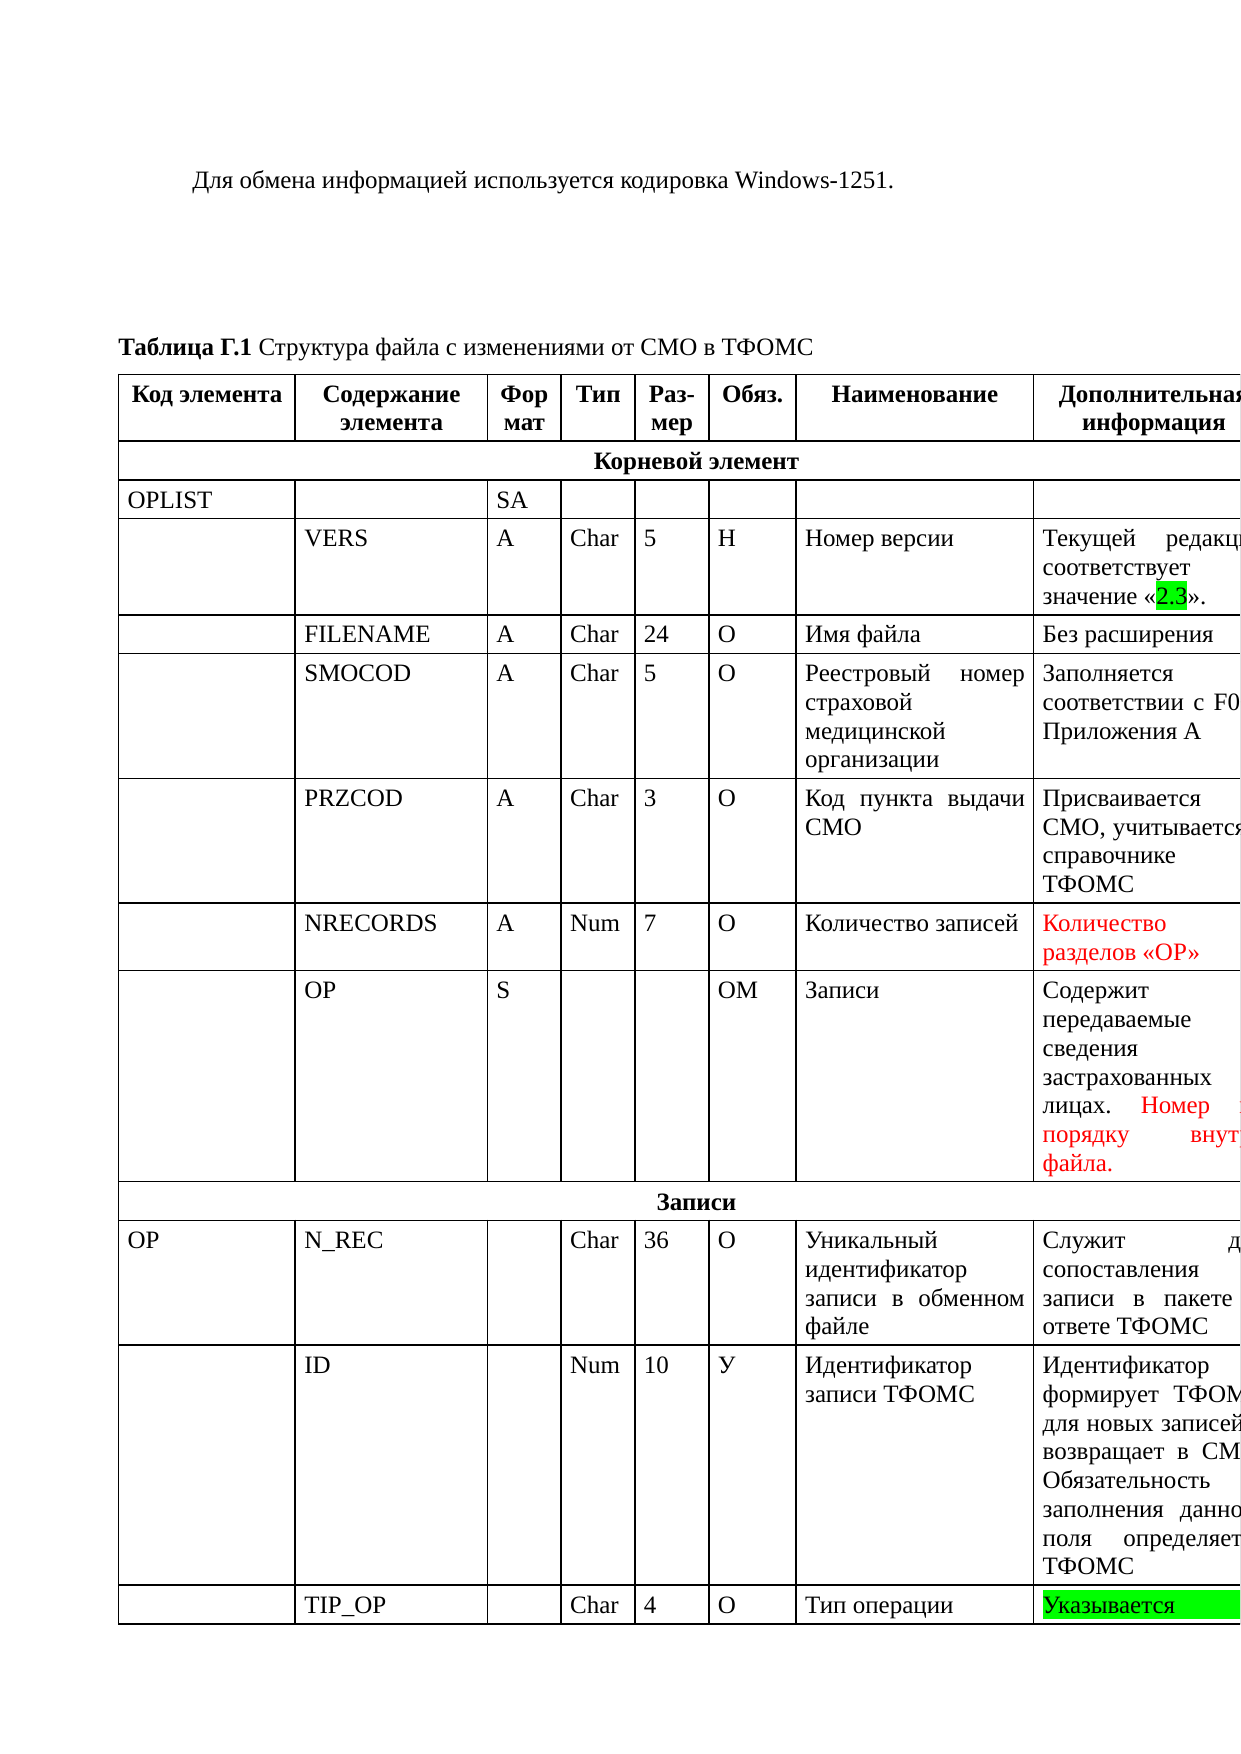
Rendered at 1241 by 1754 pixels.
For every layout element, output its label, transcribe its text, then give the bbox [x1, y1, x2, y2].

table_cell [296, 481, 487, 518]
table_cell О [710, 779, 795, 902]
table_cell N_REC [296, 1221, 487, 1344]
table_cell Количество записей [797, 904, 1033, 970]
table_cell TIP_OP [296, 1586, 487, 1623]
table_cell 3 [636, 779, 708, 902]
table_cell 5 [636, 654, 708, 777]
table_cell Количество разделов «ОР» [1034, 904, 1240, 970]
text Для обмена информацией используется кодировка Windows-1251. [118, 165, 1181, 194]
table_cell [710, 481, 795, 518]
table_cell Код пункта выдачи СМО [797, 779, 1033, 902]
list Структура файла с изменениями от СМО в ТФОМС [118, 332, 1181, 361]
table_header Наименование [797, 375, 1033, 440]
table_header Раз-мер [636, 375, 708, 440]
table_header Тип [562, 375, 634, 440]
table_cell Записи [119, 1182, 1240, 1219]
table_cell [488, 1221, 560, 1344]
table_cell SA [488, 481, 560, 518]
table_cell [119, 779, 294, 902]
table_cell Н [710, 519, 795, 614]
table_cell SMOCOD [296, 654, 487, 777]
table_cell Char [562, 654, 634, 777]
table_cell Присваивается СМО, учитывается в справочнике ТФОМС [1034, 779, 1240, 902]
table_cell Идентификатор формирует ТФОМС для новых записей и возвращает в СМО. Обязательность заполнения данного поля определяется ТФОМС [1034, 1346, 1240, 1584]
table_cell [636, 481, 708, 518]
table_cell [119, 1346, 294, 1584]
table_header Содержание элемента [296, 375, 487, 440]
table_cell A [488, 904, 560, 970]
table_cell [488, 1346, 560, 1584]
table_cell Char [562, 616, 634, 652]
table_cell Num [562, 1346, 634, 1584]
table_cell [119, 654, 294, 777]
table_cell О [710, 616, 795, 652]
table_cell A [488, 654, 560, 777]
table_cell [797, 481, 1033, 518]
table_cell A [488, 616, 560, 652]
table_cell Служит для сопоставления записи в пакете и ответе ТФОМС [1034, 1221, 1240, 1344]
table_cell 7 [636, 904, 708, 970]
table_cell A [488, 519, 560, 614]
table_cell Num [562, 904, 634, 970]
table_cell Содержит передаваемые сведения о застрахованных лицах. Номер по порядку внутри файла. [1034, 971, 1240, 1181]
table_cell 5 [636, 519, 708, 614]
table_cell ID [296, 1346, 487, 1584]
table_cell [562, 481, 634, 518]
table_cell OP [296, 971, 487, 1181]
table_cell [488, 1586, 560, 1623]
table_header Обяз. [710, 375, 795, 440]
table_cell [562, 971, 634, 1181]
table_cell [119, 1586, 294, 1623]
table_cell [1034, 1586, 1240, 1623]
table_cell 36 [636, 1221, 708, 1344]
table_cell У [710, 1346, 795, 1584]
table_cell О [710, 904, 795, 970]
table_cell [119, 519, 294, 614]
table_cell S [488, 971, 560, 1181]
table_header Формат [488, 375, 560, 440]
table_cell Реестровый номер страховой медицинской организации [797, 654, 1033, 777]
table_cell Без расширения [1034, 616, 1240, 652]
table_cell 10 [636, 1346, 708, 1584]
table_cell PRZCOD [296, 779, 487, 902]
table_cell Записи [797, 971, 1033, 1181]
table_cell Char [562, 519, 634, 614]
table_cell Char [562, 779, 634, 902]
table_cell Текущей редакции соответствует значение «2.3». [1034, 519, 1240, 614]
table_cell Уникальный идентификатор записи в обменном файле [797, 1221, 1033, 1344]
table_cell OP [119, 1221, 294, 1344]
table_cell NRECORDS [296, 904, 487, 970]
table_cell OPLIST [119, 481, 294, 518]
table_cell О [710, 654, 795, 777]
table_cell [636, 971, 708, 1181]
table_cell Тип операции [797, 1586, 1033, 1623]
table_cell VERS [296, 519, 487, 614]
table_cell [119, 904, 294, 970]
table_cell ОМ [710, 971, 795, 1181]
table_cell [119, 971, 294, 1181]
table_cell Char [562, 1221, 634, 1344]
table_cell [1034, 481, 1240, 518]
table_cell O [710, 1586, 795, 1623]
table_cell Идентификатор записи ТФОМС [797, 1346, 1033, 1584]
table_header Код элемента [119, 375, 294, 440]
table_cell FILENAME [296, 616, 487, 652]
table_cell Номер версии [797, 519, 1033, 614]
table_cell Имя файла [797, 616, 1033, 652]
table_cell Char [562, 1586, 634, 1623]
table_cell 24 [636, 616, 708, 652]
table_cell A [488, 779, 560, 902]
table_cell Корневой элемент [119, 442, 1240, 479]
table_header Дополнительная информация [1034, 375, 1240, 440]
table_cell О [710, 1221, 795, 1344]
table_cell 4 [636, 1586, 708, 1623]
table_cell Заполняется в соответствии с F002 Приложения А [1034, 654, 1240, 777]
table_cell [119, 616, 294, 652]
